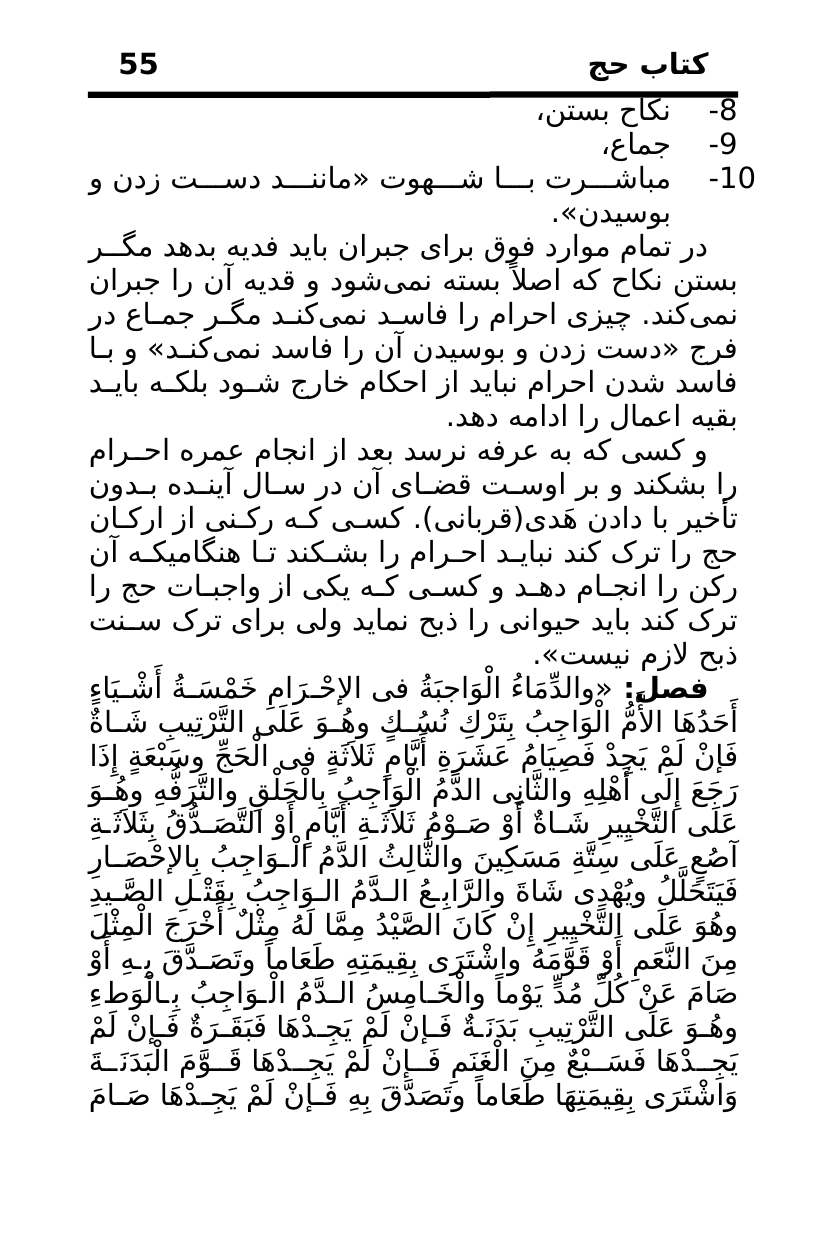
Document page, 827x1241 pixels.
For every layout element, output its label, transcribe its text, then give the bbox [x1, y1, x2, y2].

list مباشرت با شهوت «مانند دست زدن و بوسیدن». [89, 162, 708, 229]
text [89, 671, 738, 1112]
text در تمام موارد فوق برای جبران باید فدیه بدهد مگر بستن نکاح که اصلاً بسته نمی‌شود و قدیه آن را جبران نمی‌کند. چیزی احرام را فاسد نمی‌کند مگر جماع در فرج «دست زدن و بوسیدن آن را فاسد نمی‌کند» و با فاسد شدن احرام نباید از احکام خارج شود بلکه باید بقیه اعمال را ادامه دهد. [89, 229, 738, 433]
text و کسی که به عرفه نرسد بعد از انجام عمره احرام را بشکند و بر اوست قضای آن در سال آینده بدون تأخیر با دادن هَدی(قربانی). کسی که رکنی از ارکان حج را ترک کند نباید احرام را بشکند تا هنگامیکه آن رکن را انجام ‌دهد و کسی که یکی از واجبات حج را ترک کند باید حیوانی را ذبح نماید ولی برای ترک سنت ذبح لازم نیست». [89, 433, 738, 671]
list نکاح بستن، [89, 94, 708, 128]
list جماع، [89, 128, 708, 162]
